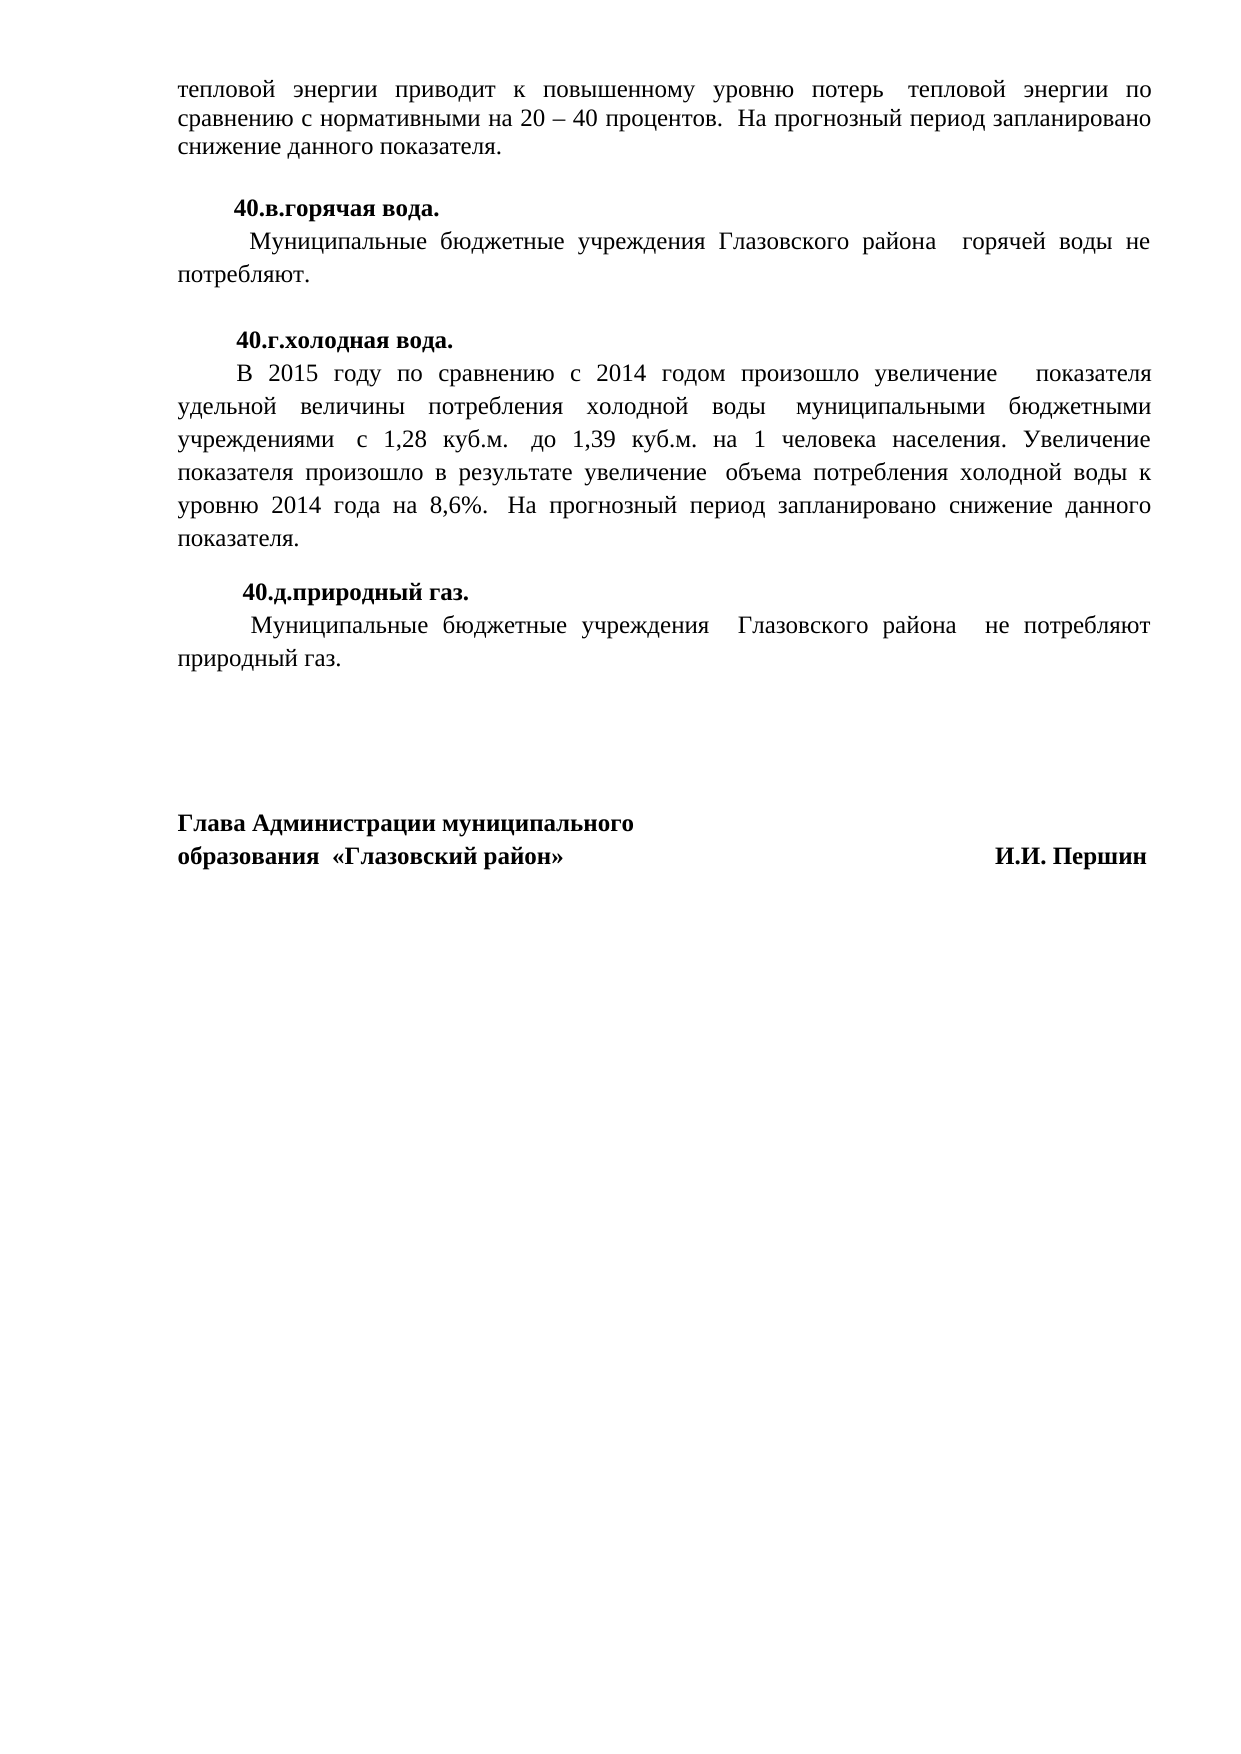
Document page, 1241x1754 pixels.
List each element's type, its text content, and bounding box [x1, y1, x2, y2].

text Муниципальные бюджетные учреждения Глазовского района горячей воды не потребляют. [177, 226, 1152, 288]
text 40.г.холодная вода. [177, 325, 1152, 354]
text В 2015 году по сравнению с 2014 годом произошло увеличение показателя удельной величины потребления холодной воды муниципальными бюджетными учреждениями с 1,28 куб.м. до 1,39 куб.м. на 1 человека населения. Увеличение показателя произошло в результате увеличение объема потребления холодной воды к уровню 2014 года на 8,6%. На прогнозный период запланировано снижение данного показателя. [177, 358, 1152, 552]
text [177, 74, 1152, 160]
text Глава Администрации муниципального [177, 808, 1152, 837]
text 40.в.горячая вода. [177, 193, 1152, 222]
text Муниципальные бюджетные учреждения Глазовского района не потребляют природный газ. [177, 610, 1152, 672]
text образования «Глазовский район» И.И. Першин [177, 841, 1152, 870]
text 40.д.природный газ. [177, 577, 1152, 606]
